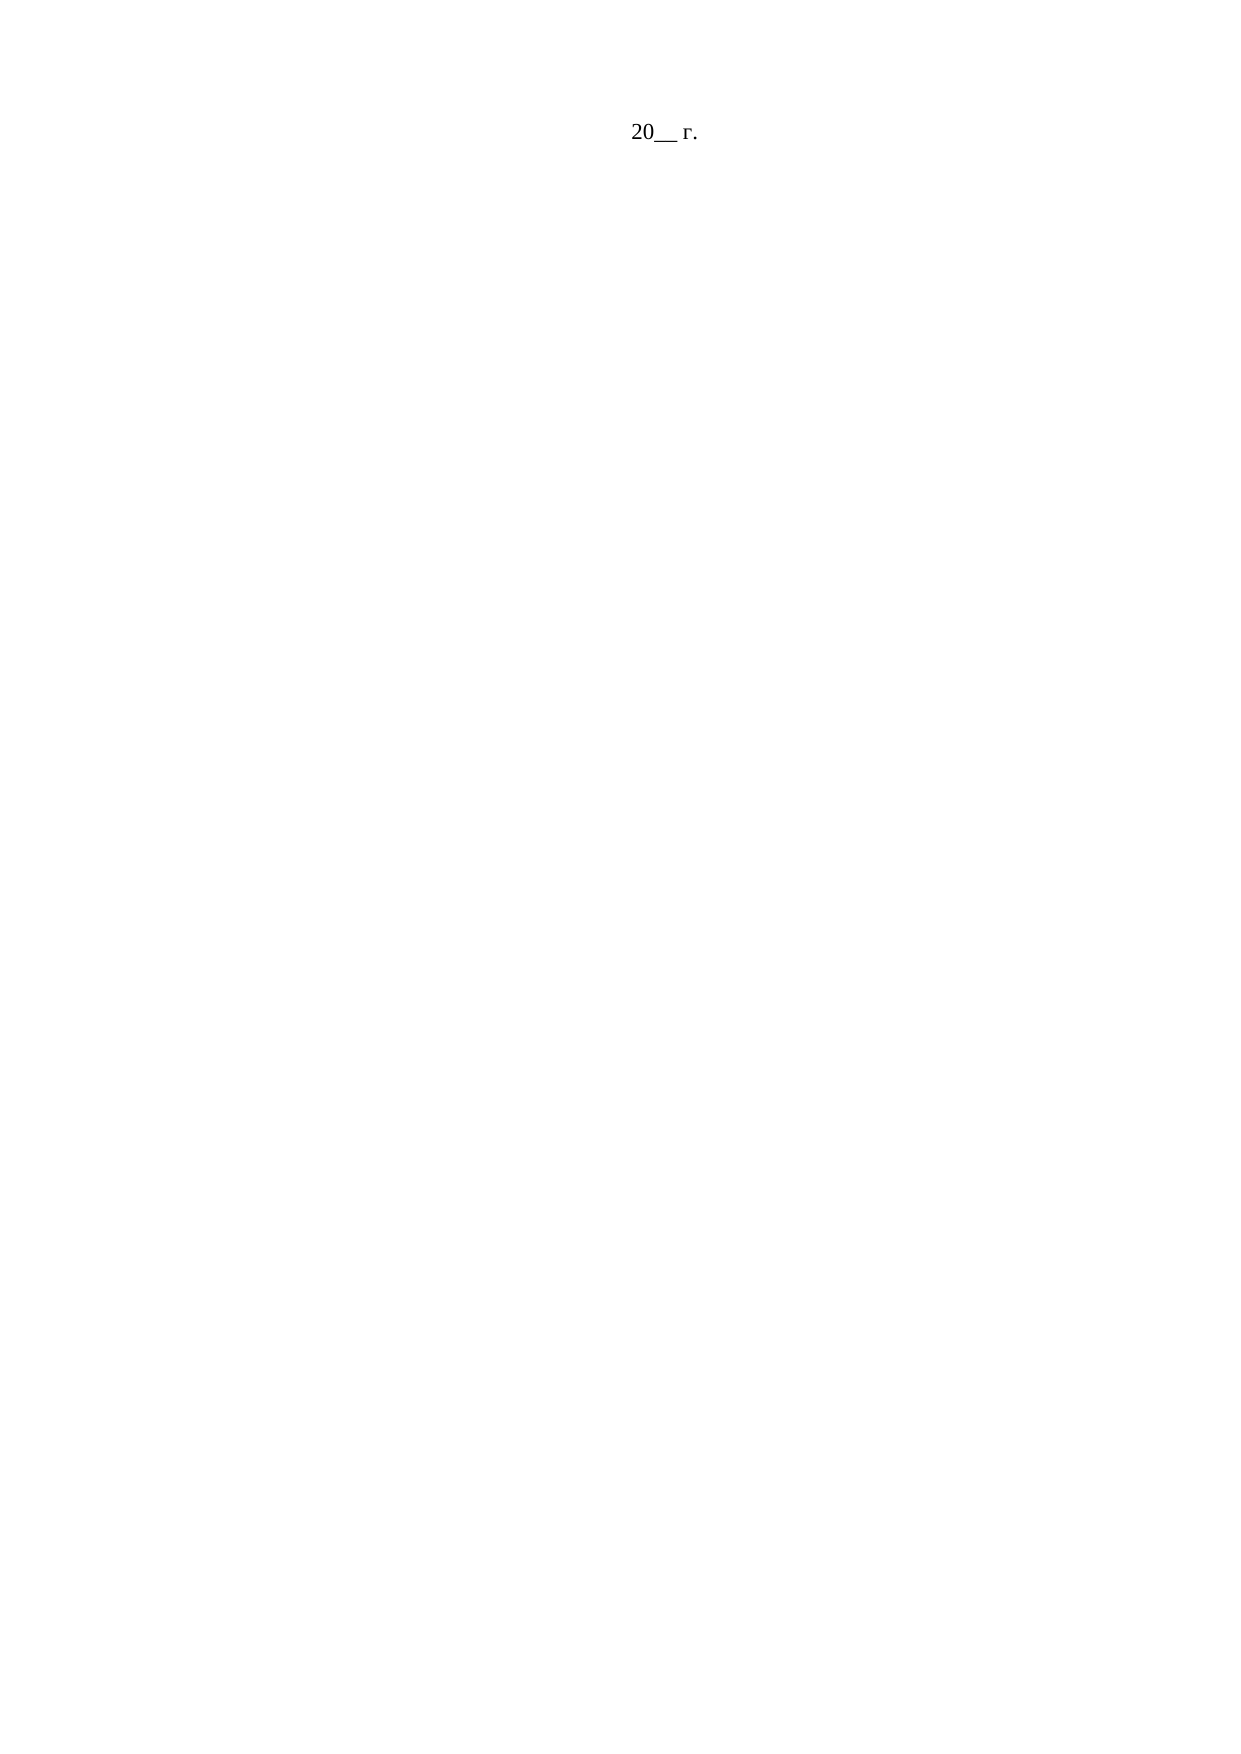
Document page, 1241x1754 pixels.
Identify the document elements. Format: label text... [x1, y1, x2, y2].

text 20__ г. [177, 118, 1152, 144]
